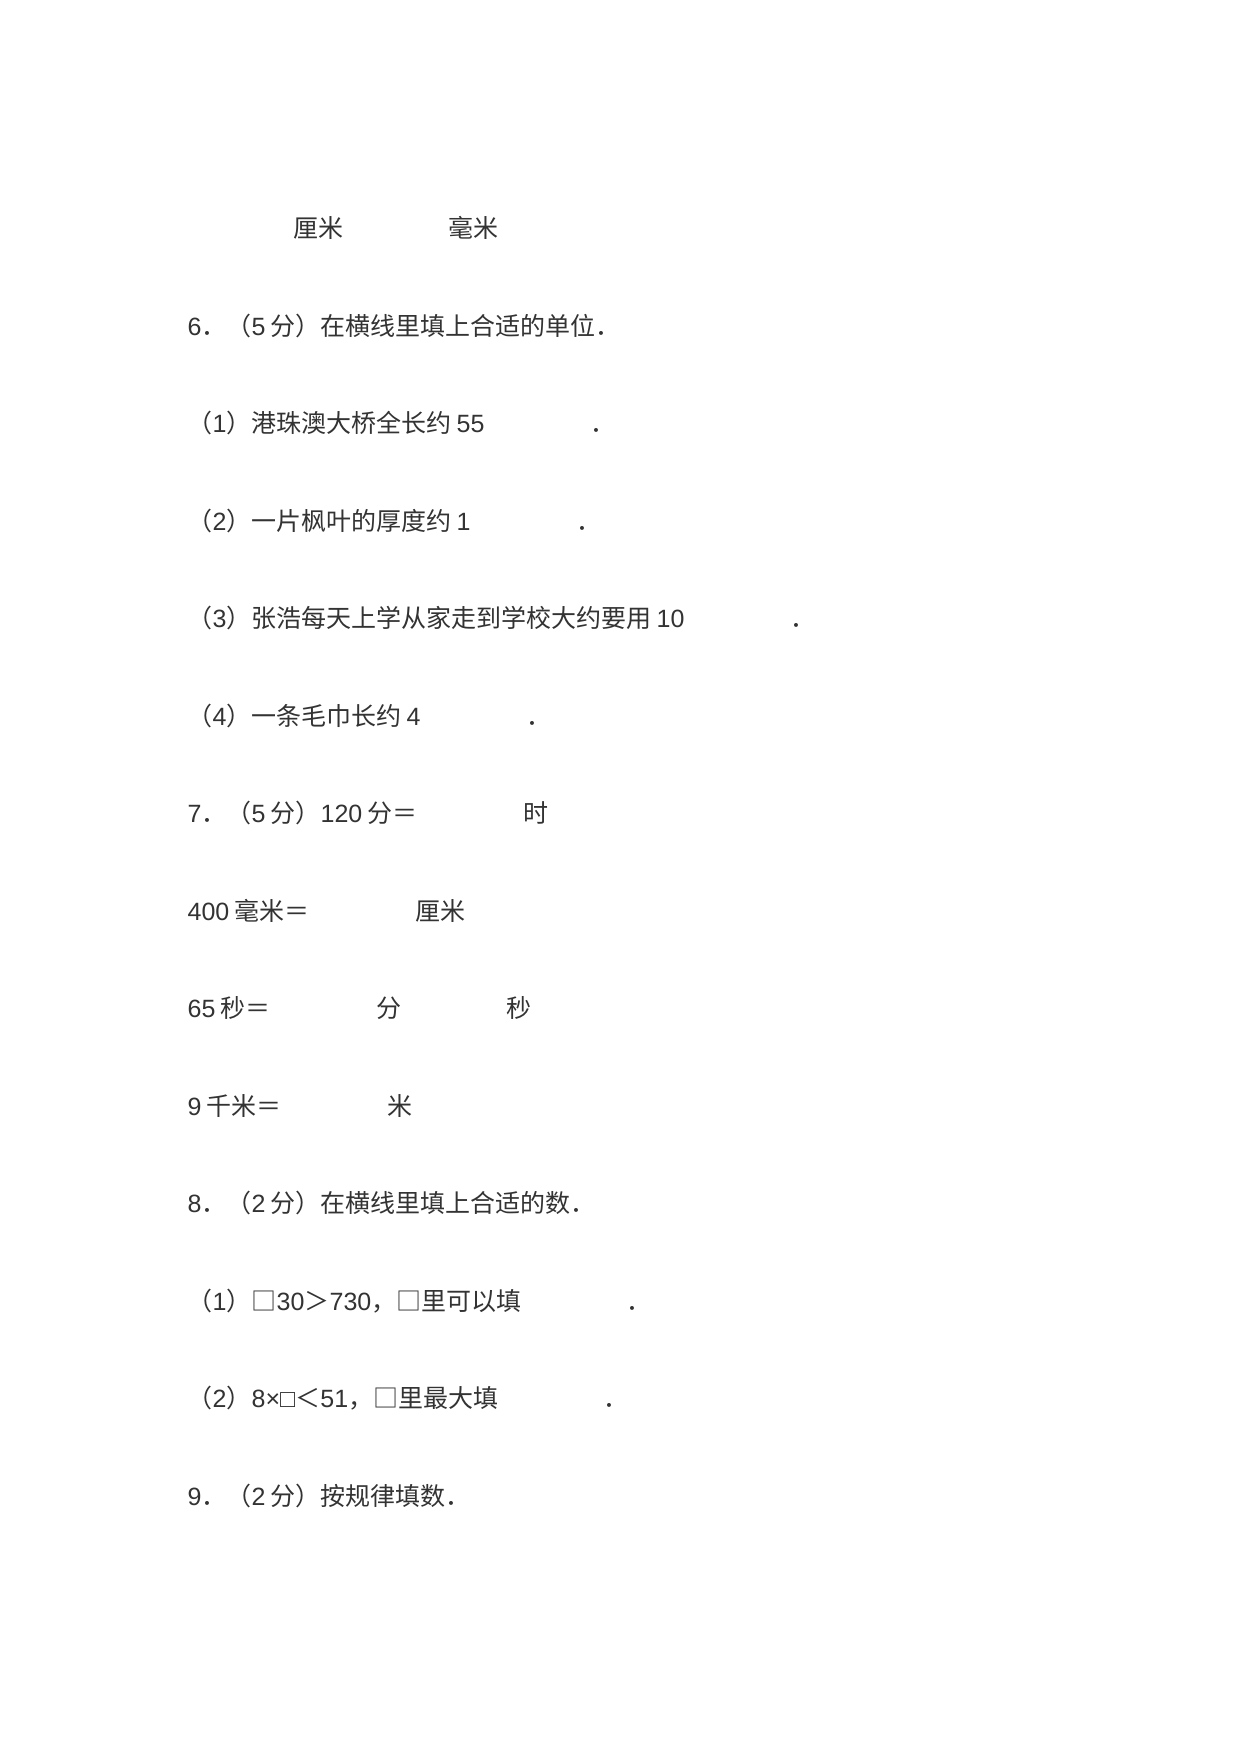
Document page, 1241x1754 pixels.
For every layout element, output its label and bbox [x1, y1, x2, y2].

text [187, 162, 1053, 1527]
